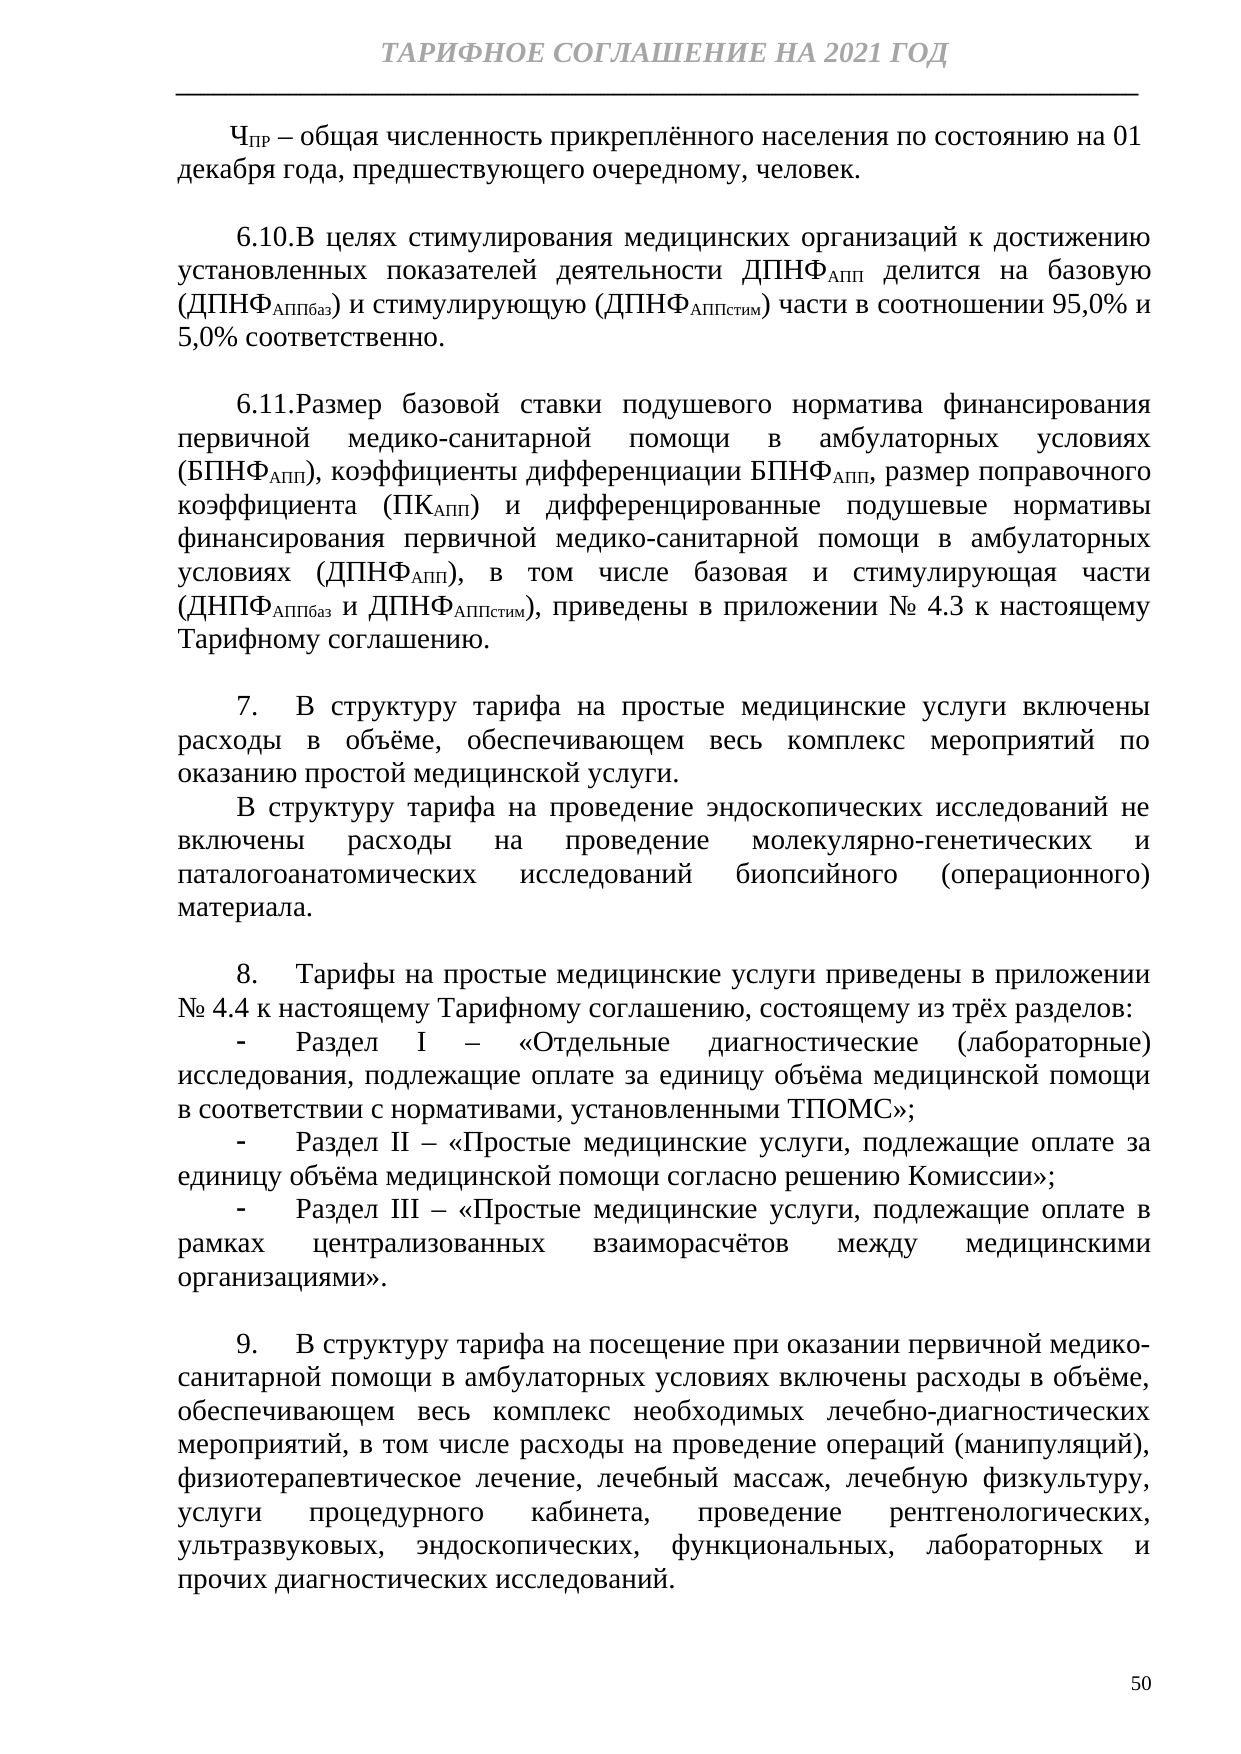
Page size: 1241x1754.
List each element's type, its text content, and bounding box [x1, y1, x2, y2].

list Раздел III – «Простые медицинские услуги, подлежащие оплате в рамках централизованных взаиморасчётов между медицинскими организациями». [177, 1192, 1152, 1292]
list Размер базовой ставки подушевого норматива финансирования первичной медико-санитарной помощи в амбулаторных условиях (БПНФАПП), коэффициенты дифференциации БПНФАПП, размер поправочного коэффициента (ПКАПП) и дифференцированные подушевые нормативы финансирования первичной медико-санитарной помощи в амбулаторных условиях (ДПНФАПП), в том числе базовая и стимулирующая части (ДНПФАППбаз и ДПНФАППстим), приведены в приложении № 4.3 к настоящему Тарифному соглашению. [177, 386, 1152, 655]
list Раздел I – «Отдельные диагностические (лабораторные) исследования, подлежащие оплате за единицу объёма медицинской помощи в соответствии с нормативами, установленными ТПОМС»; [177, 1024, 1152, 1124]
list В структуру тарифа на простые медицинские услуги включены расходы в объёме, обеспечивающем весь комплекс мероприятий по оказанию простой медицинской услуги. [177, 688, 1152, 789]
list Тарифы на простые медицинские услуги приведены в приложении № 4.4 к настоящему Тарифному соглашению, состоящему из трёх разделов: [177, 957, 1152, 1024]
list В структуру тарифа на посещение при оказании первичной медико-санитарной помощи в амбулаторных условиях включены расходы в объёме, обеспечивающем весь комплекс необходимых лечебно-диагностических мероприятий, в том числе расходы на проведение операций (манипуляций), физиотерапевтическое лечение, лечебный массаж, лечебную физкультуру, услуги процедурного кабинета, проведение рентгенологических, ультразвуковых, эндоскопических, функциональных, лабораторных и прочих диагностических исследований. [177, 1326, 1152, 1594]
text ЧПР – общая численность прикреплённого населения по состоянию на 01 декабря года, предшествующего очередному, человек. [177, 118, 1144, 185]
list Раздел II – «Простые медицинские услуги, подлежащие оплате за единицу объёма медицинской помощи согласно решению Комиссии»; [177, 1124, 1152, 1192]
text В структуру тарифа на проведение эндоскопических исследований не включены расходы на проведение молекулярно-генетических и паталогоанатомических исследований биопсийного (операционного) материала. [177, 789, 1152, 923]
list В целях стимулирования медицинских организаций к достижению установленных показателей деятельности ДПНФАПП делится на базовую (ДПНФАППбаз) и стимулирующую (ДПНФАППстим) части в соотношении 95,0% и 5,0% соответственно. [177, 219, 1152, 353]
